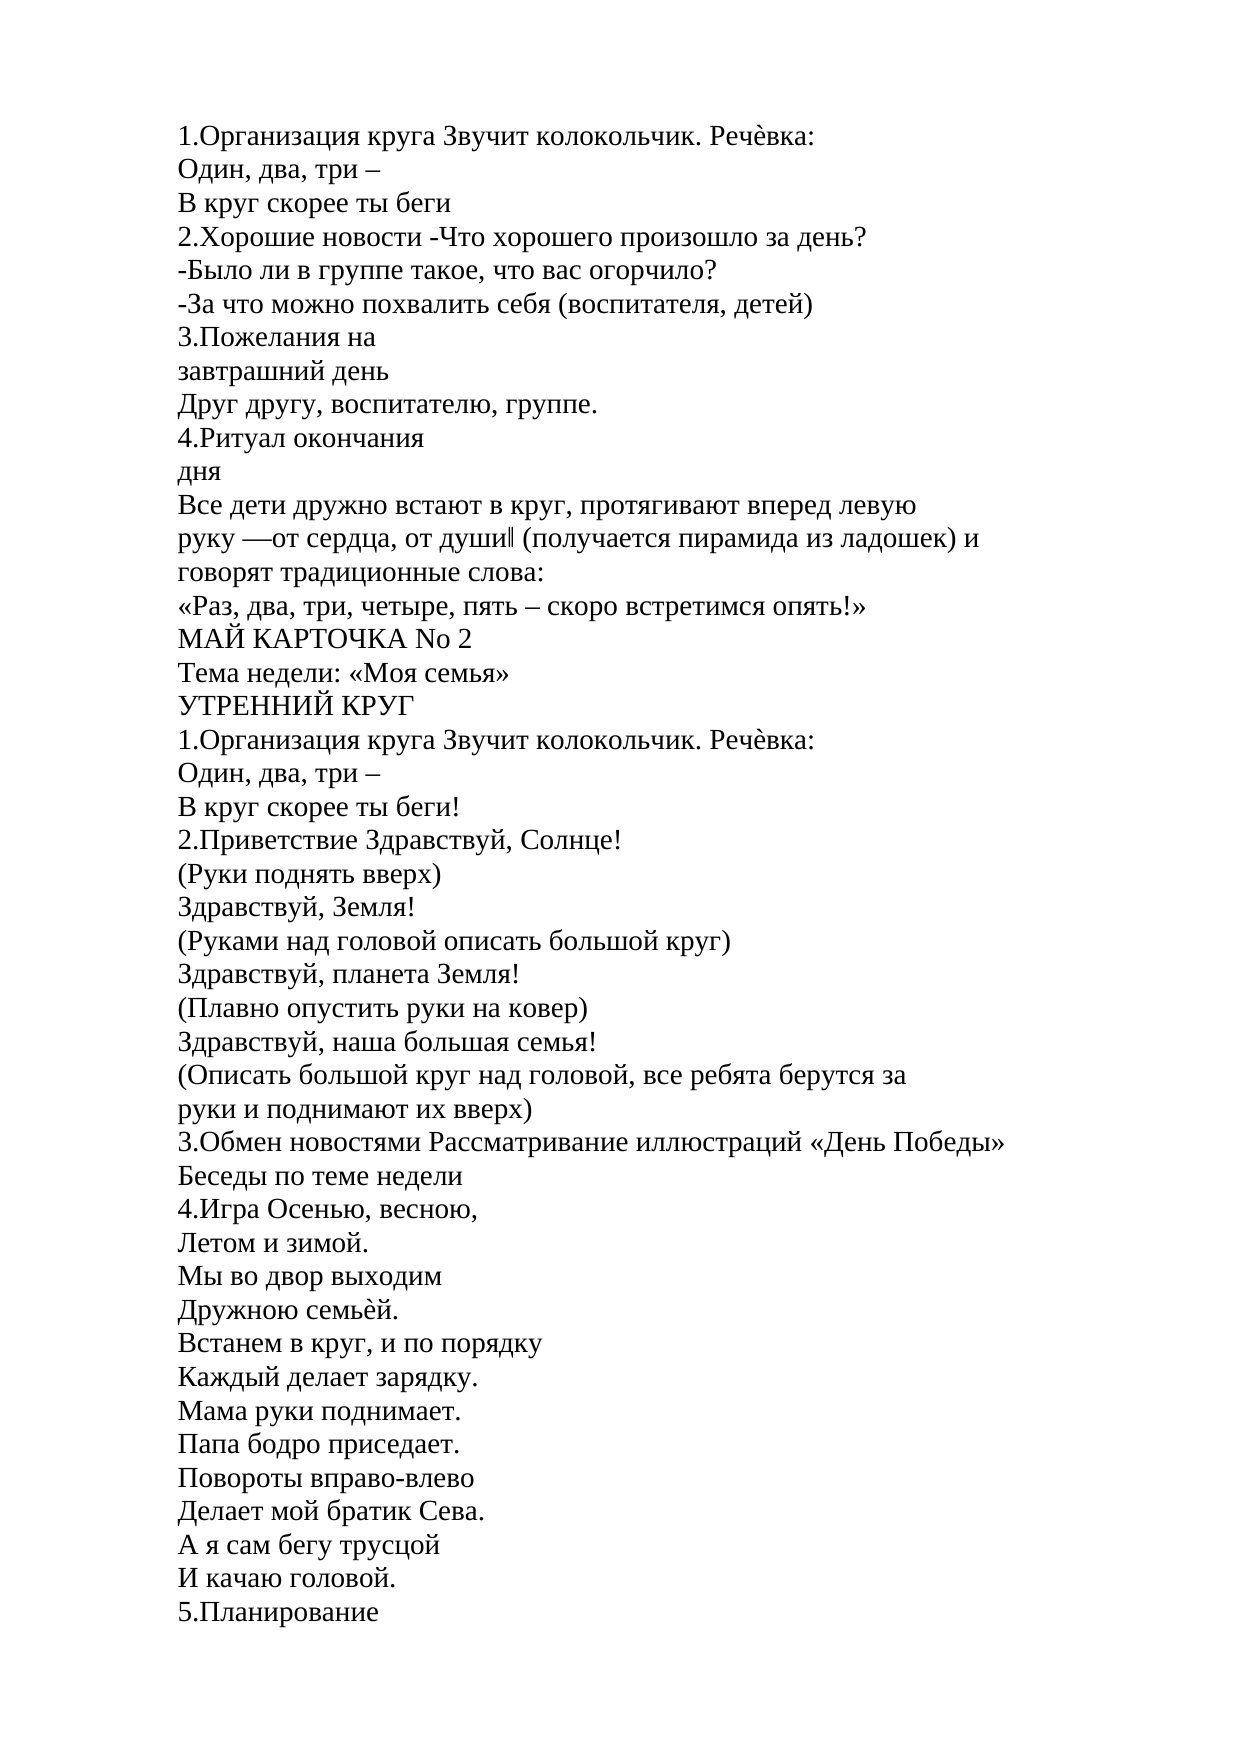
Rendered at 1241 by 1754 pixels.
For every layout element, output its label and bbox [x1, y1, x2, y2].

text [177, 118, 1152, 1627]
